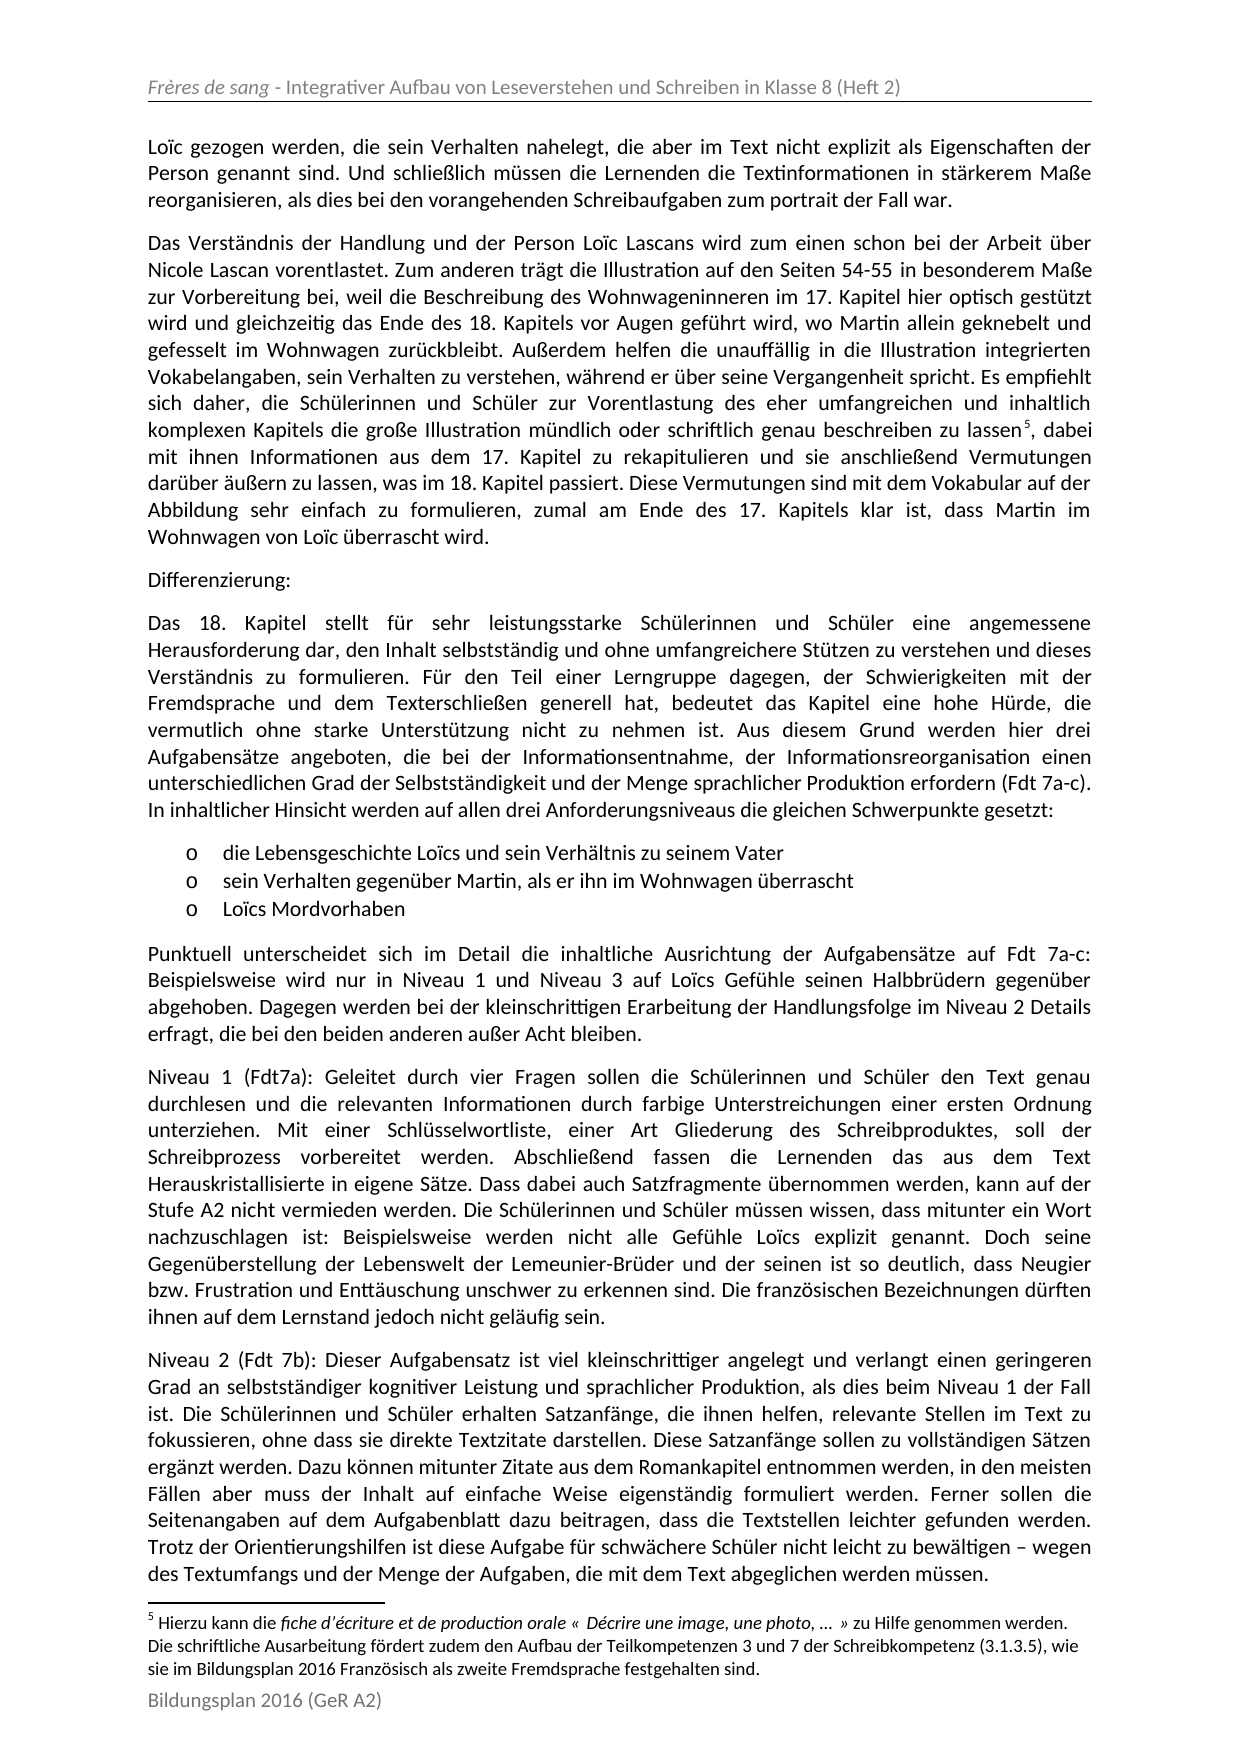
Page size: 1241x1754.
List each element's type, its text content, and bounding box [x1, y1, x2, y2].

text Das 18. Kapitel stellt für sehr leistungsstarke Schülerinnen und Schüler eine angemessene Herausforderung dar, den Inhalt selbstständig und ohne umfangreichere Stützen zu verstehen und dieses Verständnis zu formulieren. Für den Teil einer Lerngruppe dagegen, der Schwierigkeiten mit der Fremdsprache und dem Texterschließen generell hat, bedeutet das Kapitel eine hohe Hürde, die vermutlich ohne starke Unterstützung nicht zu nehmen ist. Aus diesem Grund werden hier drei Aufgabensätze angeboten, die bei der Informationsentnahme, der Informationsreorganisation einen unterschiedlichen Grad der Selbstständigkeit und der Menge sprachlicher Produktion erfordern (Fdt 7a-c). In inhaltlicher Hinsicht werden auf allen drei Anforderungsniveaus die gleichen Schwerpunkte gesetzt: [148, 609, 1092, 823]
text Punktuell unterscheidet sich im Detail die inhaltliche Ausrichtung der Aufgabensätze auf Fdt 7a-c: Beispielsweise wird nur in Niveau 1 und Niveau 3 auf Loïcs Gefühle seinen Halbbrüdern gegenüber abgehoben. Dagegen werden bei der kleinschrittigen Erarbeitung der Handlungsfolge im Niveau 2 Details erfragt, die bei den beiden anderen außer Acht bleiben. [148, 940, 1092, 1046]
list sein Verhalten gegenüber Martin, als er ihn im Wohnwagen überrascht [185, 867, 1092, 895]
list die Lebensgeschichte Loïcs und sein Verhältnis zu seinem Vater [185, 839, 1092, 867]
text Niveau 2 (Fdt 7b): Dieser Aufgabensatz ist viel kleinschrittiger angelegt und verlangt einen geringeren Grad an selbstständiger kognitiver Leistung und sprachlicher Produktion, als dies beim Niveau 1 der Fall ist. Die Schülerinnen und Schüler erhalten Satzanfänge, die ihnen helfen, relevante Stellen im Text zu fokussieren, ohne dass sie direkte Textzitate darstellen. Diese Satzanfänge sollen zu vollständigen Sätzen ergänzt werden. Dazu können mitunter Zitate aus dem Romankapitel entnommen werden, in den meisten Fällen aber muss der Inhalt auf einfache Weise eigenständig formuliert werden. Ferner sollen die Seitenangaben auf dem Aufgabenblatt dazu beitragen, dass die Textstellen leichter gefunden werden. Trotz der Orientierungshilfen ist diese Aufgabe für schwächere Schüler nicht leicht zu bewältigen – wegen des Textumfangs und der Menge der Aufgaben, die mit dem Text abgeglichen werden müssen. [148, 1346, 1092, 1586]
list Loïcs Mordvorhaben [185, 895, 1092, 923]
text Niveau 1 (Fdt7a): Geleitet durch vier Fragen sollen die Schülerinnen und Schüler den Text genau durchlesen und die relevanten Informationen durch farbige Unterstreichungen einer ersten Ordnung unterziehen. Mit einer Schlüsselwortliste, einer Art Gliederung des Schreibproduktes, soll der Schreibprozess vorbereitet werden. Abschließend fassen die Lernenden das aus dem Text Herauskristallisierte in eigene Sätze. Dass dabei auch Satzfragmente übernommen werden, kann auf der Stufe A2 nicht vermieden werden. Die Schülerinnen und Schüler müssen wissen, dass mitunter ein Wort nachzuschlagen ist: Beispielsweise werden nicht alle Gefühle Loïcs explizit genannt. Doch seine Gegenüberstellung der Lebenswelt der Lemeunier-Brüder und der seinen ist so deutlich, dass Neugier bzw. Frustration und Enttäuschung unschwer zu erkennen sind. Die französischen Bezeichnungen dürften ihnen auf dem Lernstand jedoch nicht geläufig sein. [148, 1063, 1092, 1330]
text Das Verständnis der Handlung und der Person Loïc Lascans wird zum einen schon bei der Arbeit über Nicole Lascan vorentlastet. Zum anderen trägt die Illustration auf den Seiten 54-55 in besonderem Maße zur Vorbereitung bei, weil die Beschreibung des Wohnwageninneren im 17. Kapitel hier optisch gestützt wird und gleichzeitig das Ende des 18. Kapitels vor Augen geführt wird, wo Martin allein geknebelt und gefesselt im Wohnwagen zurückbleibt. Außerdem helfen die unauffällig in die Illustration integrierten Vokabelangaben, sein Verhalten zu verstehen, während er über seine Vergangenheit spricht. Es empfiehlt sich daher, die Schülerinnen und Schüler zur Vorentlastung des eher umfangreichen und inhaltlich komplexen Kapitels die große Illustration mündlich oder schriftlich genau beschreiben zu lassen, dabei mit ihnen Informationen aus dem 17. Kapitel zu rekapitulieren und sie anschließend Vermutungen darüber äußern zu lassen, was im 18. Kapitel passiert. Diese Vermutungen sind mit dem Vokabular auf der Abbildung sehr einfach zu formulieren, zumal am Ende des 17. Kapitels klar ist, dass Martin im Wohnwagen von Loïc überrascht wird. [148, 229, 1092, 549]
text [148, 133, 1092, 213]
text Differenzierung: [148, 566, 1092, 593]
